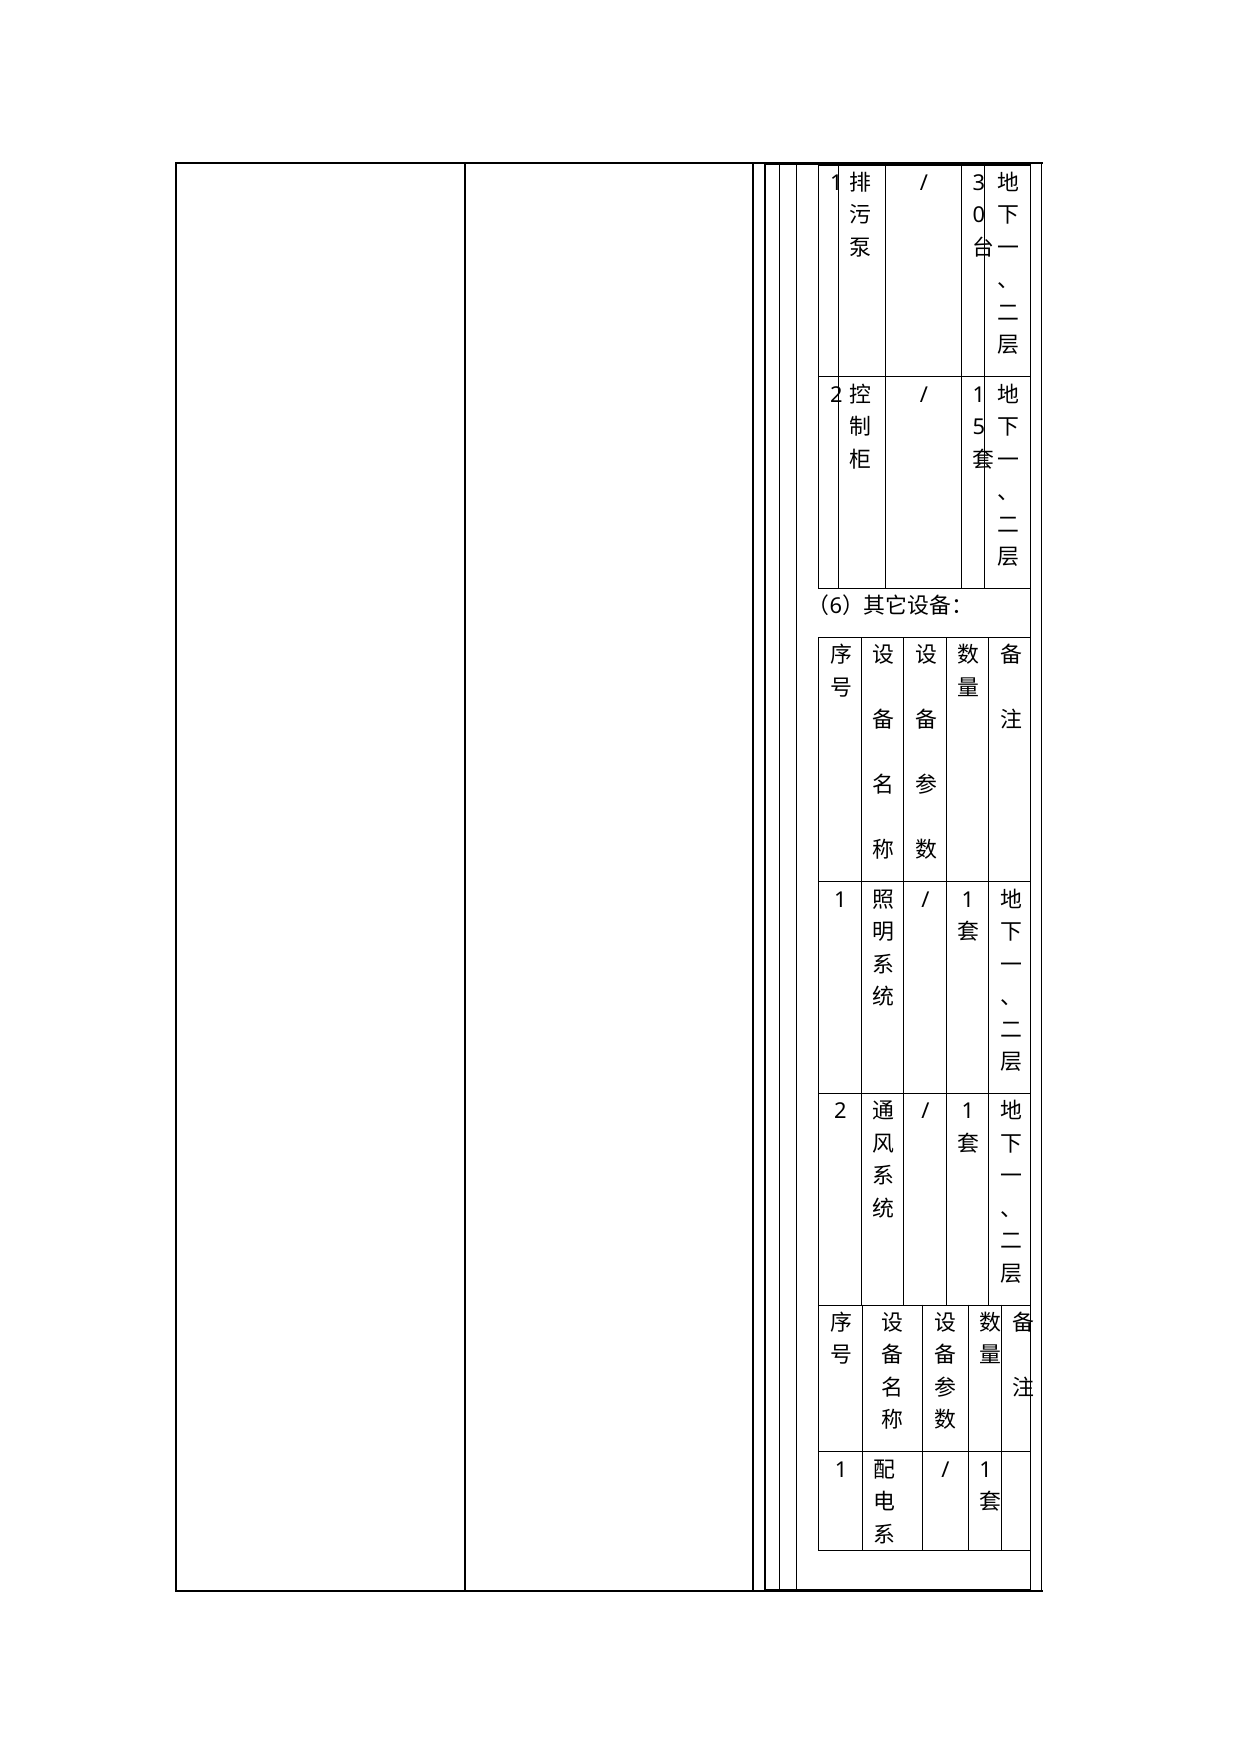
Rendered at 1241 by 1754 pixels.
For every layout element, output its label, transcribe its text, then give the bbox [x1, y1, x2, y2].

table_cell [797, 165, 1030, 1589]
table_cell 1 [177, 164, 464, 1590]
table_cell [766, 165, 779, 1589]
table_cell [1031, 164, 1041, 1590]
table_cell [466, 164, 752, 1590]
table_cell [754, 164, 764, 1590]
table_cell [780, 165, 796, 1589]
